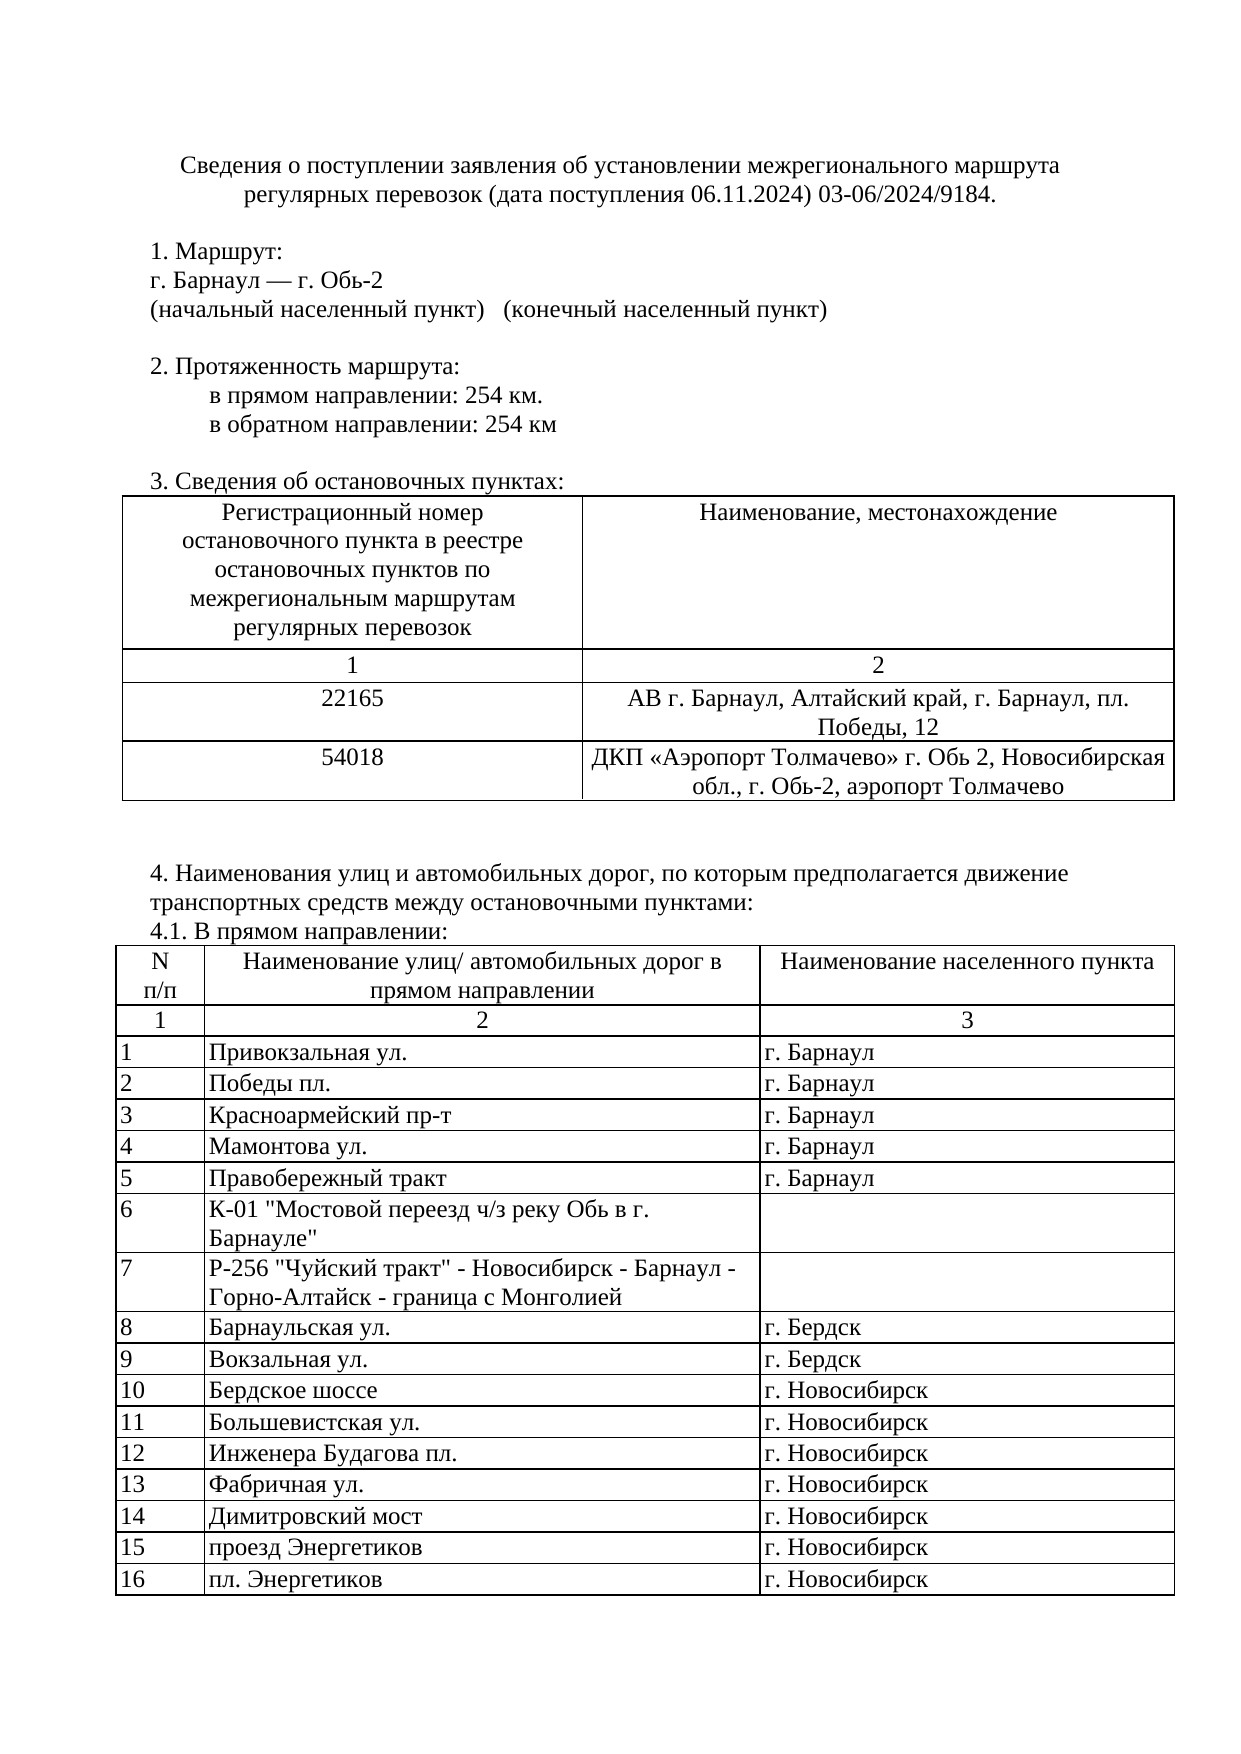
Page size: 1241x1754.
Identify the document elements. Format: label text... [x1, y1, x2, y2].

table_cell г. Барнаул [761, 1131, 1174, 1161]
table_cell 5 [117, 1163, 204, 1193]
table_cell Р-256 "Чуйский тракт" - Новосибирск - Барнаул - Горно-Алтайск - граница с Монголией [205, 1253, 759, 1311]
table_cell пл. Энергетиков [205, 1564, 759, 1594]
table_cell г. Новосибирск [761, 1438, 1174, 1468]
table_cell г. Барнаул [761, 1163, 1174, 1193]
table_cell 2 [117, 1068, 204, 1098]
text в обратном направлении: 254 км [150, 409, 1090, 437]
table_header Наименование, местонахождение [583, 497, 1173, 648]
text Сведения о поступлении заявления об установлении межрегионального маршрута регулярных перевозок (дата поступления 06.11.2024) 03-06/2024/9184. [150, 150, 1090, 207]
table_cell г. Новосибирск [761, 1564, 1174, 1594]
table_cell Мамонтова ул. [205, 1131, 759, 1161]
table_cell 22165 [123, 683, 582, 740]
table_cell 8 [117, 1312, 204, 1342]
table_cell г. Новосибирск [761, 1533, 1174, 1562]
text 4.1. В прямом направлении: [150, 916, 1090, 945]
table_cell Правобережный тракт [205, 1163, 759, 1193]
table_cell проезд Энергетиков [205, 1533, 759, 1562]
text 3. Сведения об остановочных пунктах: [150, 466, 1090, 495]
table_cell 14 [117, 1501, 204, 1531]
text 1. Маршрут: [150, 236, 1090, 265]
table_cell АВ г. Барнаул, Алтайский край, г. Барнаул, пл. Победы, 12 [583, 683, 1173, 740]
table_cell г. Новосибирск [761, 1470, 1174, 1499]
table_header Регистрационный номер остановочного пункта в реестре остановочных пунктов по межрегиональным маршрутам регулярных перевозок [123, 497, 582, 648]
text (начальный населенный пункт) (конечный населенный пункт) [150, 294, 1090, 322]
table_cell г. Барнаул [761, 1037, 1174, 1067]
table_cell 6 [117, 1194, 204, 1252]
table_header Наименование улиц/ автомобильных дорог в прямом направлении [205, 946, 759, 1004]
table_header Наименование населенного пункта [761, 946, 1174, 1004]
table_cell Вокзальная ул. [205, 1344, 759, 1374]
table_cell 7 [117, 1253, 204, 1311]
text 2. Протяженность маршрута: [150, 351, 1090, 380]
table_cell 12 [117, 1438, 204, 1468]
table_cell Победы пл. [205, 1068, 759, 1098]
table_cell 10 [117, 1375, 204, 1405]
table_cell г. Барнаул [761, 1100, 1174, 1130]
table_cell Димитровский мост [205, 1501, 759, 1531]
table_cell г. Бердск [761, 1312, 1174, 1342]
table_cell 4 [117, 1131, 204, 1161]
table_cell 9 [117, 1344, 204, 1374]
table_cell Красноармейский пр-т [205, 1100, 759, 1130]
table_cell ДКП «Аэропорт Толмачево» г. Обь 2, Новосибирская обл., г. Обь-2, аэропорт Толмачево [583, 742, 1173, 799]
table_cell 1 [117, 1037, 204, 1067]
table_cell 2 [205, 1006, 759, 1035]
table_cell Фабричная ул. [205, 1470, 759, 1499]
table_cell 13 [117, 1470, 204, 1499]
table_cell [761, 1194, 1174, 1252]
table_cell 16 [117, 1564, 204, 1594]
text в прямом направлении: 254 км. [150, 380, 1090, 409]
table_cell К-01 "Мостовой переезд ч/з реку Обь в г. Барнауле" [205, 1194, 759, 1252]
table_cell 54018 [123, 742, 582, 799]
table_cell г. Новосибирск [761, 1501, 1174, 1531]
table_cell 2 [583, 650, 1173, 681]
table_cell 1 [123, 650, 582, 681]
table_cell г. Бердск [761, 1344, 1174, 1374]
table_cell [761, 1253, 1174, 1311]
table_cell Бердское шоссе [205, 1375, 759, 1405]
table_cell 15 [117, 1533, 204, 1562]
table_cell г. Новосибирск [761, 1375, 1174, 1405]
table_cell 3 [117, 1100, 204, 1130]
table_cell Большевистская ул. [205, 1407, 759, 1437]
table_header N п/п [117, 946, 204, 1004]
table_cell 11 [117, 1407, 204, 1437]
text г. Барнаул — г. Обь-2 [150, 265, 1090, 294]
table_cell 3 [761, 1006, 1174, 1035]
table_cell Привокзальная ул. [205, 1037, 759, 1067]
table_cell г. Барнаул [761, 1068, 1174, 1098]
table_cell г. Новосибирск [761, 1407, 1174, 1437]
table_cell 1 [117, 1006, 204, 1035]
table_cell Инженера Будагова пл. [205, 1438, 759, 1468]
table_cell Барнаульская ул. [205, 1312, 759, 1342]
text 4. Наименования улиц и автомобильных дорог, по которым предполагается движение транспортных средств между остановочными пунктами: [150, 858, 1090, 916]
